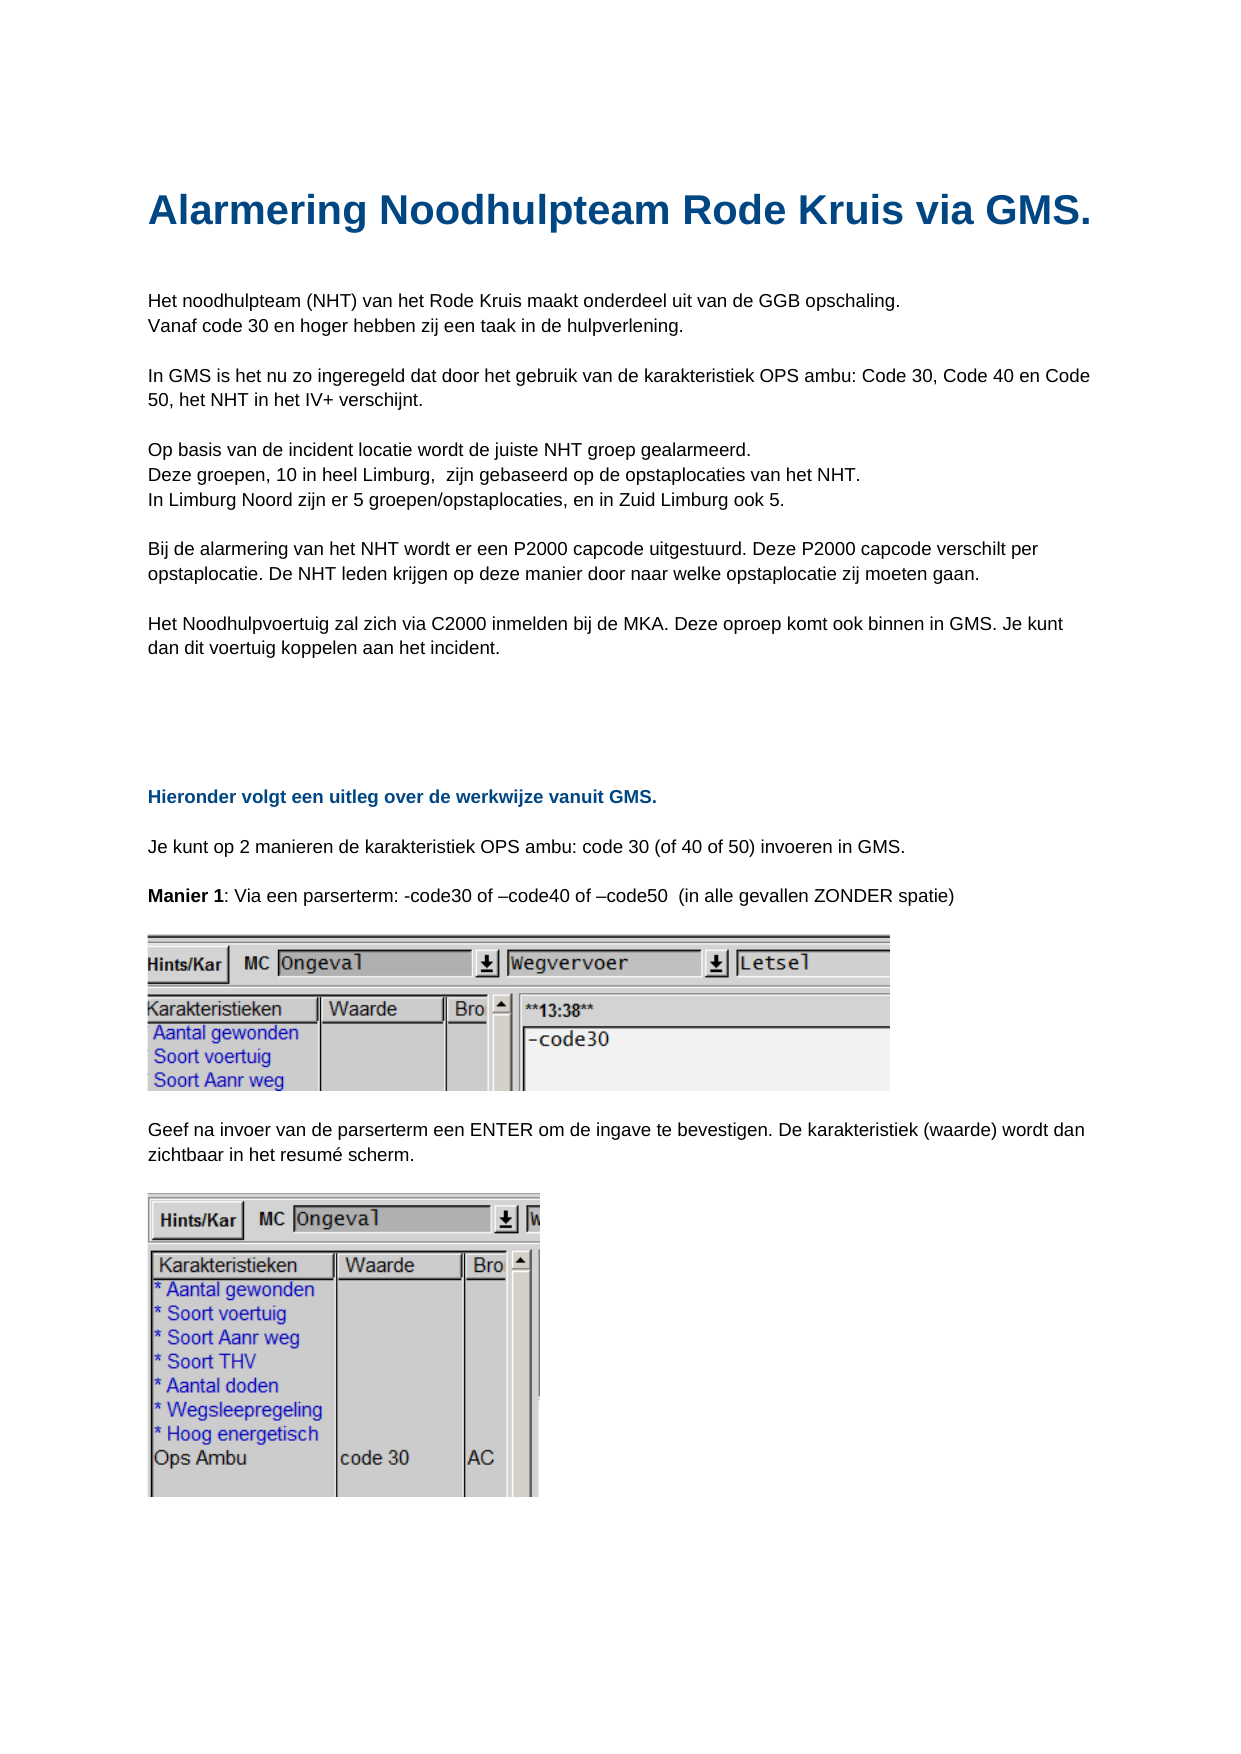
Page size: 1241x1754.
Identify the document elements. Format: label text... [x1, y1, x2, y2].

subtitle Hieronder volgt een uitleg over de werkwijze vanuit GMS. [148, 786, 1093, 808]
text Bij de alarmering van het NHT wordt er een P2000 capcode uitgestuurd. Deze P2000 capcode verschilt per opstaplocatie. De NHT leden krijgen op deze manier door naar welke opstaplocatie zij moeten gaan. [148, 538, 1093, 584]
text Op basis van de incident locatie wordt de juiste NHT groep gealarmeerd. [148, 439, 1093, 460]
text Het Noodhulpvoertuig zal zich via C2000 inmelden bij de MKA. Deze oproep komt ook binnen in GMS. Je kunt dan dit voertuig koppelen aan het incident. [148, 612, 1093, 659]
text Vanaf code 30 en hoger hebben zij een taak in de hulpverlening. [148, 315, 1093, 336]
text In Limburg Noord zijn er 5 groepen/opstaplocaties, en in Zuid Limburg ook 5. [148, 488, 1093, 510]
text Manier 1: Via een parserterm: -code30 of –code40 of –code50 (in alle gevallen ZONDER spatie) [148, 885, 1093, 907]
text Deze groepen, 10 in heel Limburg, zijn gebaseerd op de opstaplocaties van het NHT. [148, 463, 1093, 485]
text Het noodhulpteam (NHT) van het Rode Kruis maakt onderdeel uit van de GGB opschaling. [148, 290, 1093, 312]
text Geef na invoer van de parserterm een ENTER om de ingave te bevestigen. De karakteristiek (waarde) wordt dan zichtbaar in het resumé scherm. [148, 1119, 1093, 1165]
text In GMS is het nu zo ingeregeld dat door het gebruik van de karakteristiek OPS ambu: Code 30, Code 40 en Code 50, het NHT in het IV+ verschijnt. [148, 364, 1093, 411]
picture [147, 1193, 540, 1497]
text Je kunt op 2 manieren de karakteristiek OPS ambu: code 30 (of 40 of 50) invoeren in GMS. [148, 836, 1093, 857]
subtitle Alarmering Noodhulpteam Rode Kruis via GMS. [148, 185, 1093, 233]
picture [147, 934, 890, 1091]
